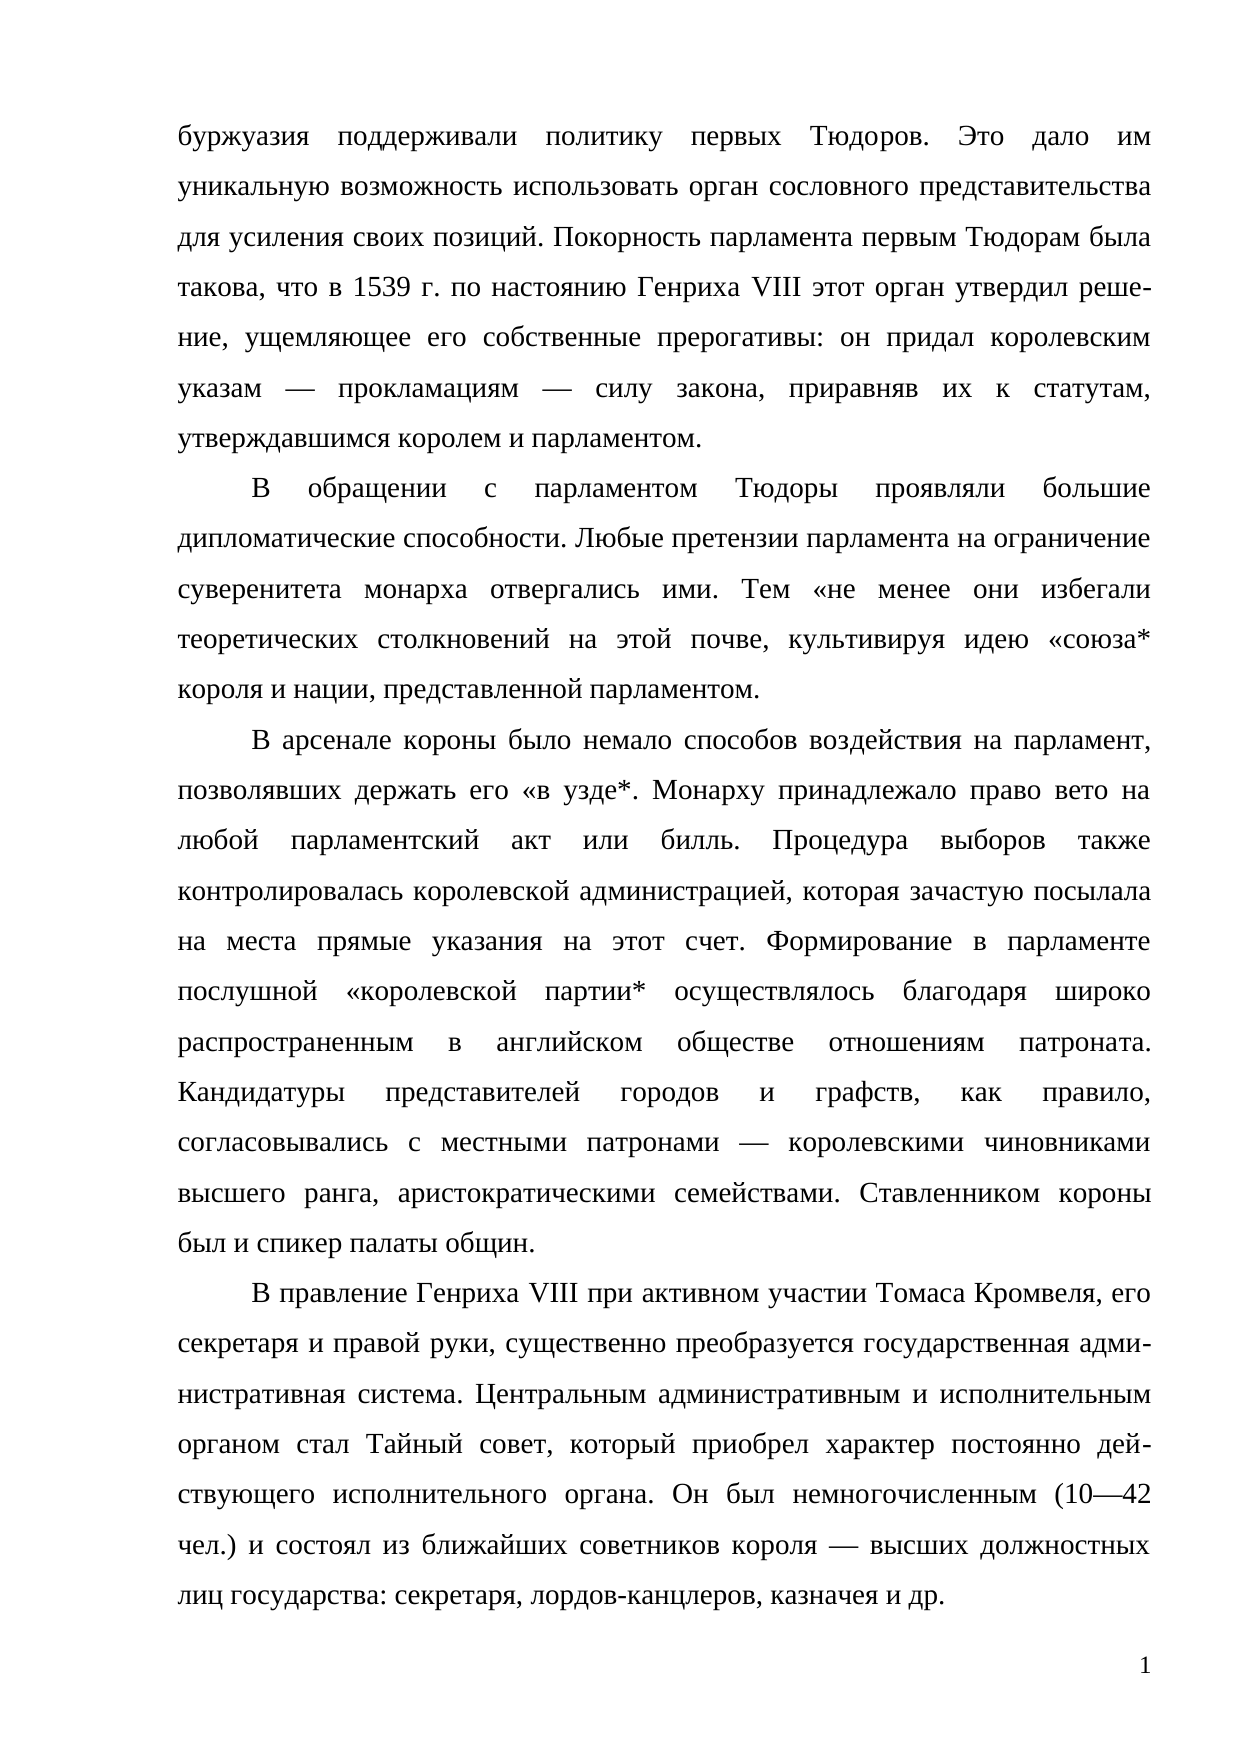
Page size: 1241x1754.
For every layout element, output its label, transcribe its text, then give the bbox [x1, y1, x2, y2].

text В обращении с парламентом Тюдоры проявляли большие дипломатические способности. Любые претензии парламента на ограничение суверенитета монарха отвергались ими. Тем «не менее они избегали теоретических столкновений на этой почве, культивируя идею «союза* короля и нации, представленной парламентом. [177, 470, 1152, 705]
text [177, 118, 1152, 453]
text В арсенале короны было немало способов воздействия на парламент, позволявших держать его «в узде*. Монарху принадлежало право вето на любой парламентский акт или билль. Процедура выборов также контролировалась королевской администрацией, которая зачастую посылала на места прямые указания на этот счет. Формирование в парламенте послушной «королевской партии* осуществлялось благодаря широко распространенным в английском обществе отношениям патроната. Кандидатуры представителей городов и графств, как правило, согласовывались с местными патронами — королевскими чиновниками высшего ранга, аристократическими семействами. Ставленником короны был и спикер палаты общин. [177, 722, 1152, 1258]
text В правление Генриха VIII при активном участии Томаса Кромвеля, его секретаря и правой руки, существенно преобразуется государственная административная система. Центральным административным и исполнительным органом стал Тайный совет, который приобрел характер постоянно действующего исполнительного органа. Он был немногочисленным (10—42 чел.) и состоял из ближайших советников короля — высших должностных лиц государства: секретаря, лордов-канцлеров, казначея и др. [177, 1275, 1152, 1611]
